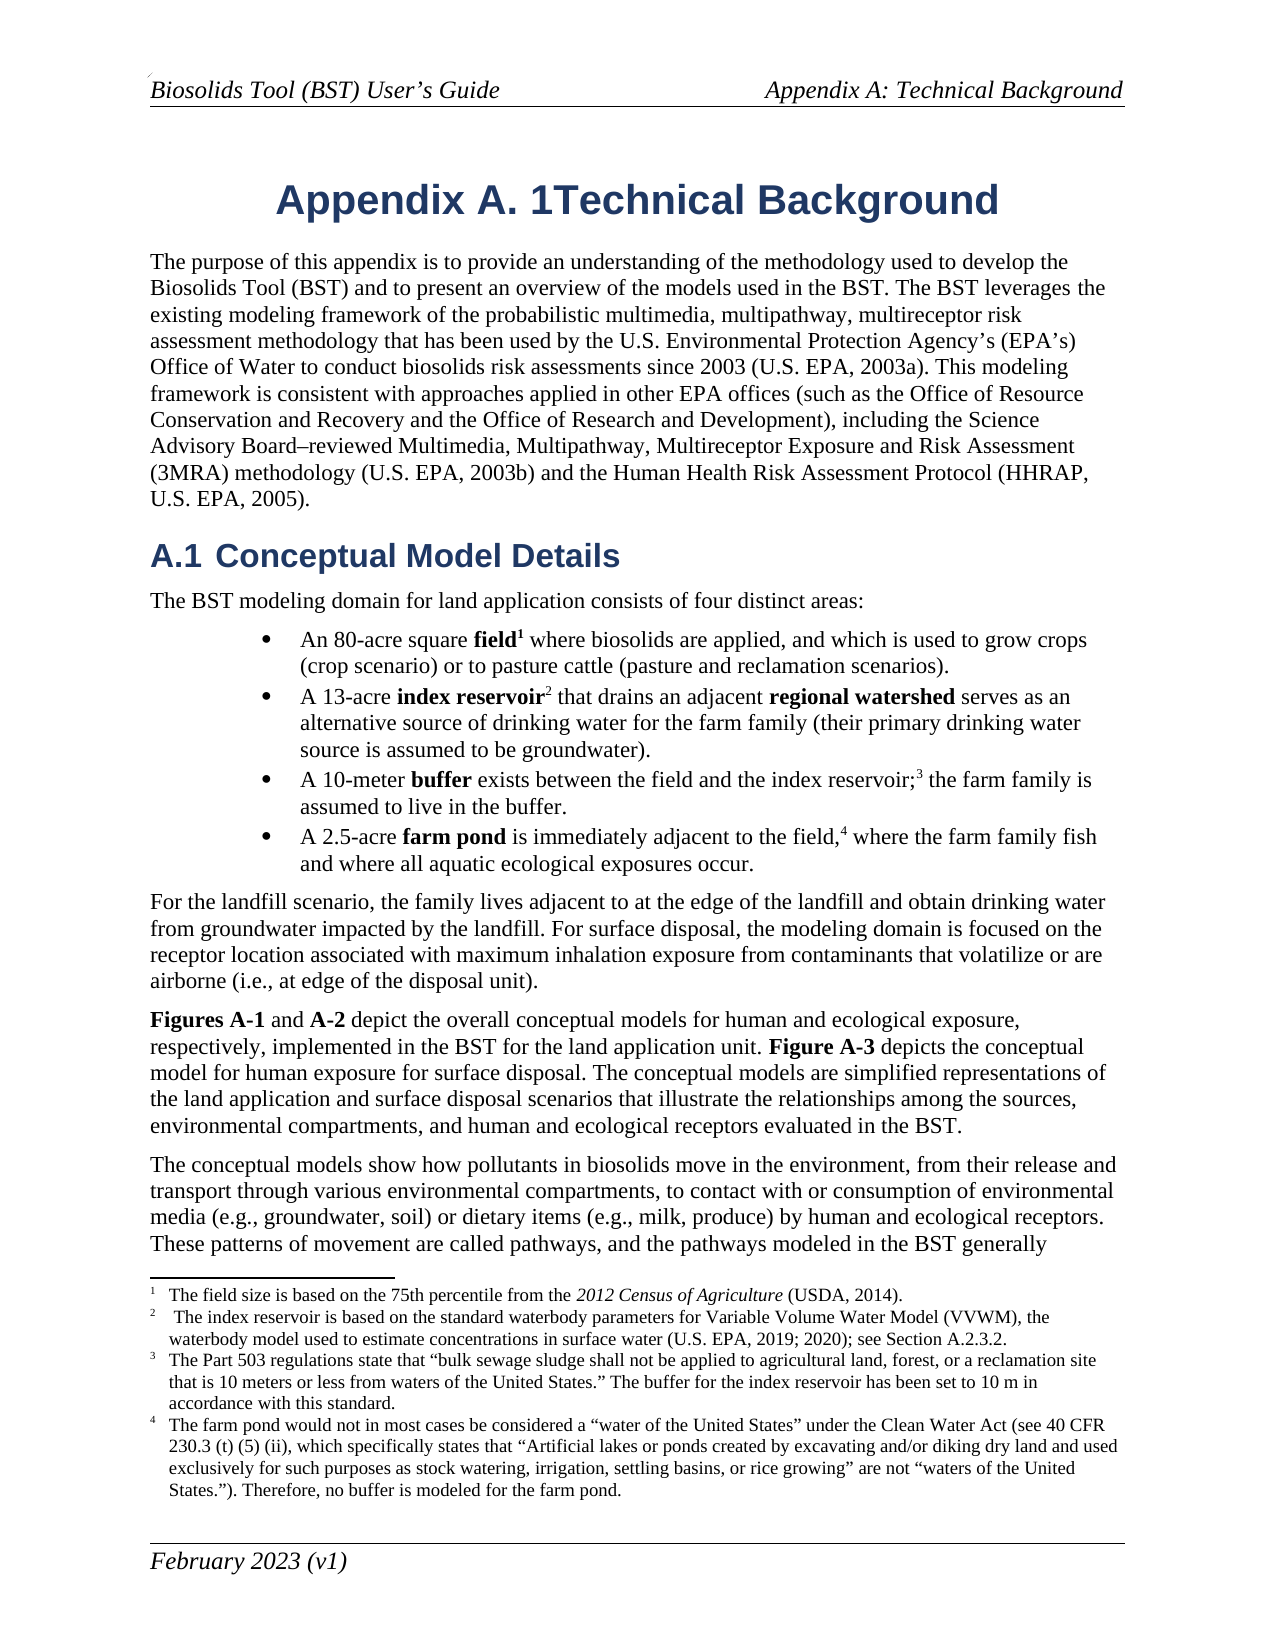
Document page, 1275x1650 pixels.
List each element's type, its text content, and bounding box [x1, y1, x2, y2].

list A 13-acre index reservoir that drains an adjacent regional watershed serves as an alternative source of drinking water for the farm family (their primary drinking water source is assumed to be groundwater). [262, 683, 1125, 762]
list An 80-acre square field where biosolids are applied, and which is used to grow crops (crop scenario) or to pasture cattle (pasture and reclamation scenarios). [262, 626, 1125, 679]
subtitle A.1 Conceptual Model Details [150, 536, 1125, 575]
list A 2.5-acre farm pond is immediately adjacent to the field, where the farm family fish and where all aquatic ecological exposures occur. [262, 823, 1125, 876]
list A 10-meter buffer exists between the field and the index reservoir; the farm family is assumed to live in the buffer. [262, 766, 1125, 819]
text The purpose of this appendix is to provide an understanding of the methodology used to develop the Biosolids Tool (BST) and to present an overview of the models used in the BST. The BST leverages the existing modeling framework of the probabilistic multimedia, multipathway, multireceptor risk assessment methodology that has been used by the U.S. Environmental Protection Agency’s (EPA’s) Office of Water to conduct biosolids risk assessments since 2003 (U.S. EPA, 2003a). This modeling framework is consistent with approaches applied in other EPA offices (such as the Office of Resource Conservation and Recovery and the Office of Research and Development), including the Science Advisory Board–reviewed Multimedia, Multipathway, Multireceptor Exposure and Risk Assessment (3MRA) methodology (U.S. EPA, 2003b) and the Human Health Risk Assessment Protocol (HHRAP, U.S. EPA, 2005). [150, 248, 1125, 511]
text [150, 1151, 1125, 1256]
title Appendix A. Technical Background [150, 175, 1125, 223]
text Figures A-1 and A-2 depict the overall conceptual models for human and ecological exposure, respectively, implemented in the BST for the land application unit. Figure A-3 depicts the conceptual model for human exposure for surface disposal. The conceptual models are simplified representations of the land application and surface disposal scenarios that illustrate the relationships among the sources, environmental compartments, and human and ecological receptors evaluated in the BST. [150, 1006, 1125, 1138]
text The BST modeling domain for land application consists of four distinct areas: [150, 587, 1125, 614]
text For the landfill scenario, the family lives adjacent to at the edge of the landfill and obtain drinking water from groundwater impacted by the landfill. For surface disposal, the modeling domain is focused on the receptor location associated with maximum inhalation exposure from contaminants that volatilize or are airborne (i.e., at edge of the disposal unit). [150, 888, 1125, 994]
